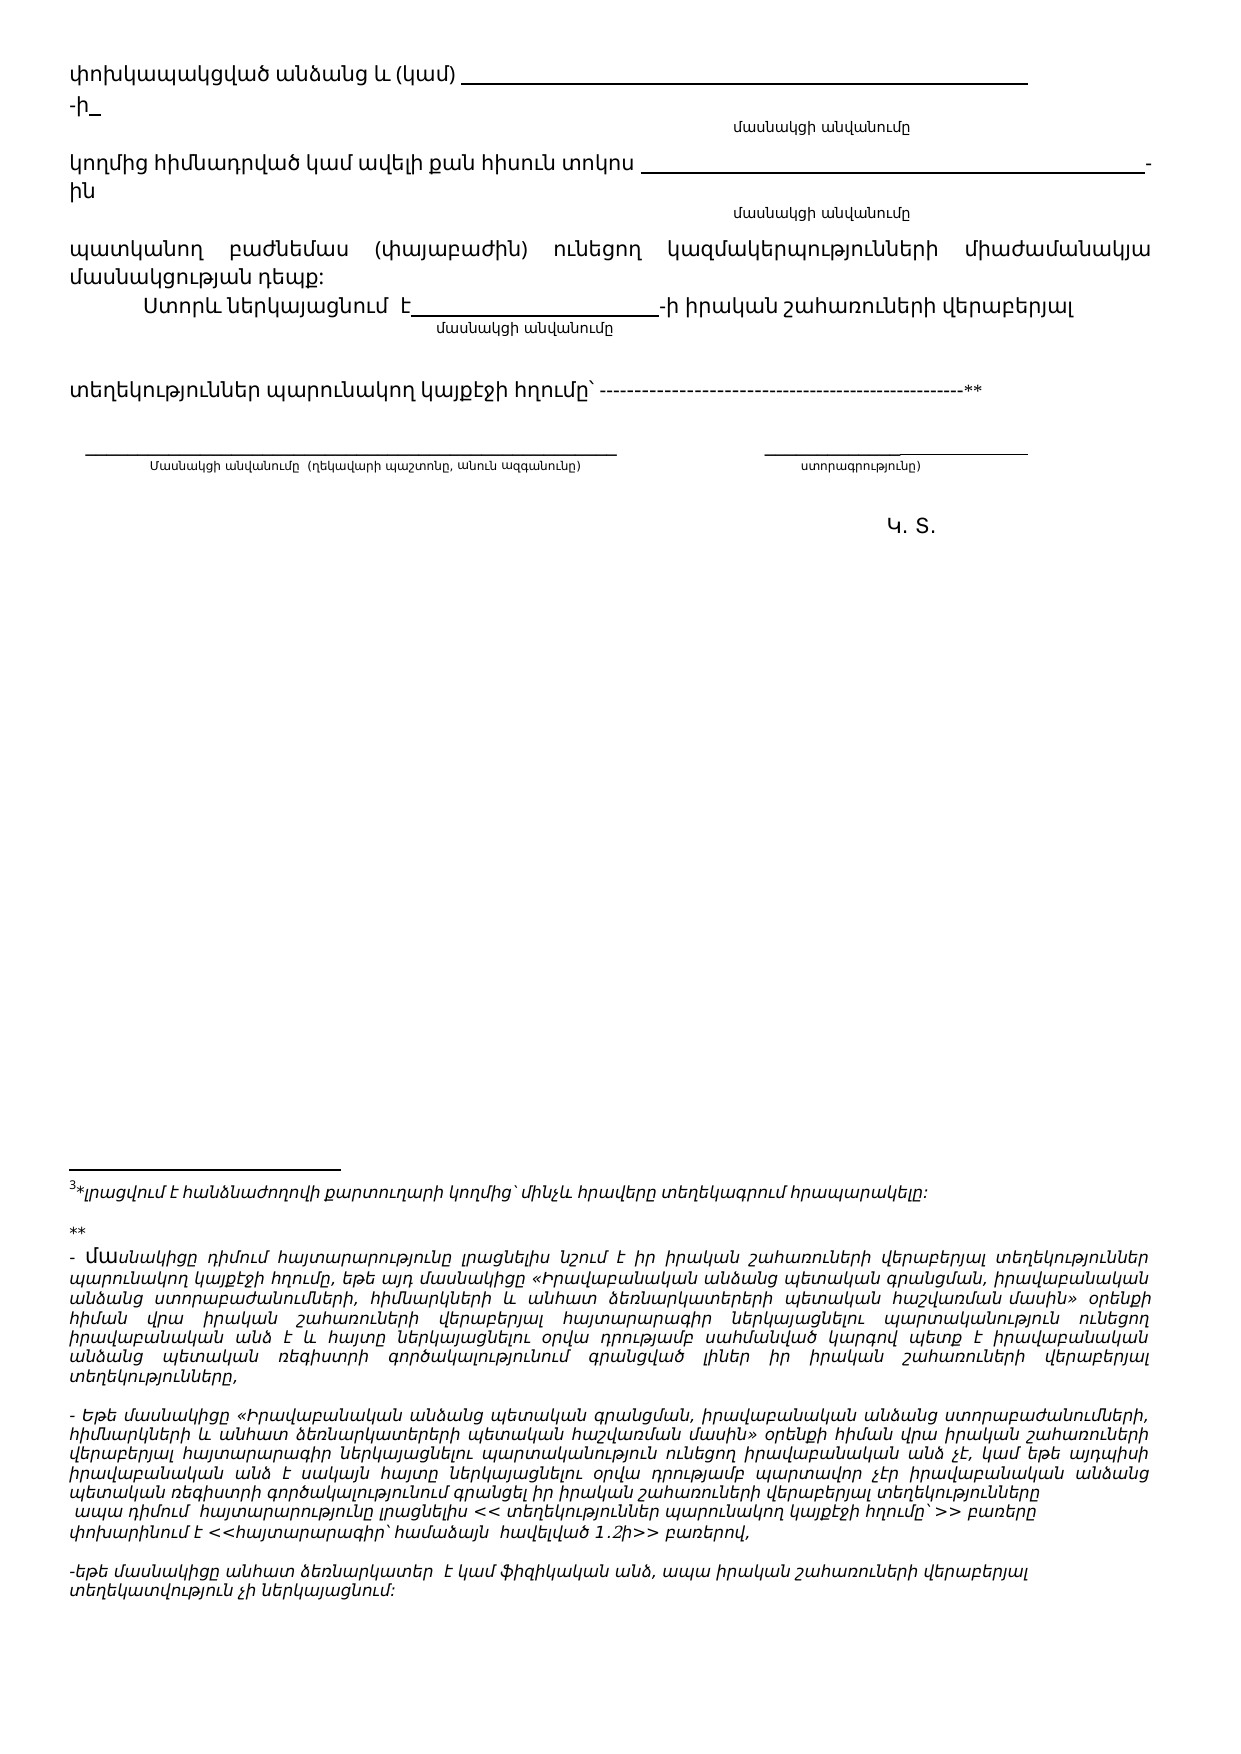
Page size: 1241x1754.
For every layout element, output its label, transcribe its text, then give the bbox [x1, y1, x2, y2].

text մասնակցի անվանումը [69, 205, 1152, 234]
text Ստորև ներկայացնում է -ի իրական շահառուների վերաբերյալ [69, 291, 1152, 319]
text ___________________________________________________ _____________ Մասնակցի անվանումը (ղեկավարի պաշտոնը, անուն ազգանունը) ստորագրությունը) [69, 432, 1152, 485]
text մասնակցի անվանումը [69, 319, 1152, 348]
text մասնակցի անվանումը [69, 119, 1152, 148]
text Կ. Տ. [69, 514, 1152, 538]
text պատկանող բաժնեմաս (փայաբաժին) ունեցող կազմակերպությունների միաժամանակյա մասնակցության դեպք: [69, 234, 1152, 291]
text տեղեկություններ պարունակող կայքէջի հղումը՝ ----------------------------------------------------** [69, 375, 1152, 404]
text կողմից հիմնադրված կամ ավելի քան հիսուն տոկոս -ին [69, 148, 1152, 205]
text փոխկապակցված անձանց և (կամ) -ի [69, 59, 1152, 119]
